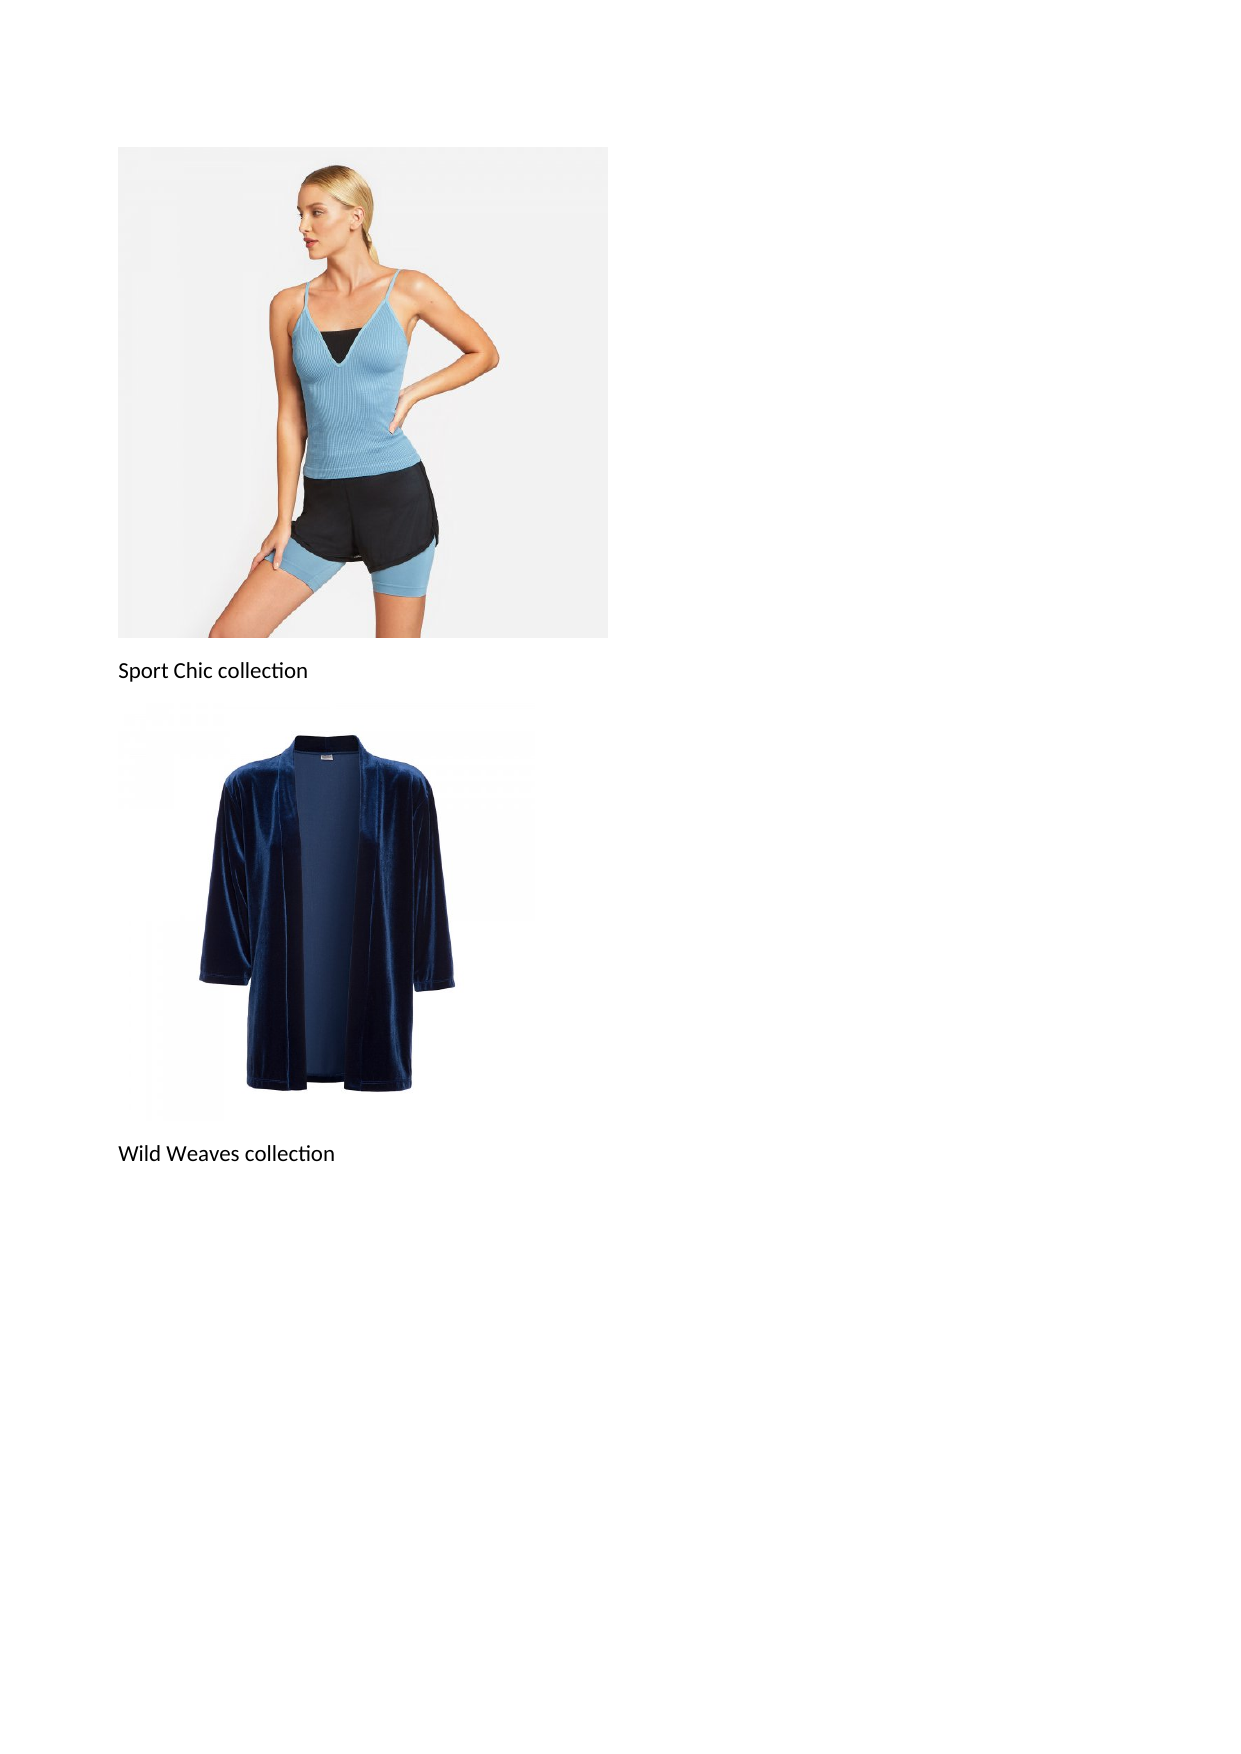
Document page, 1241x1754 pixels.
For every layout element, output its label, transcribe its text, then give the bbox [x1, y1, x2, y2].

text Wild Weaves collection [118, 1139, 1122, 1167]
picture [118, 147, 608, 638]
picture [118, 703, 536, 1121]
text Sport Chic collection [118, 656, 1122, 684]
